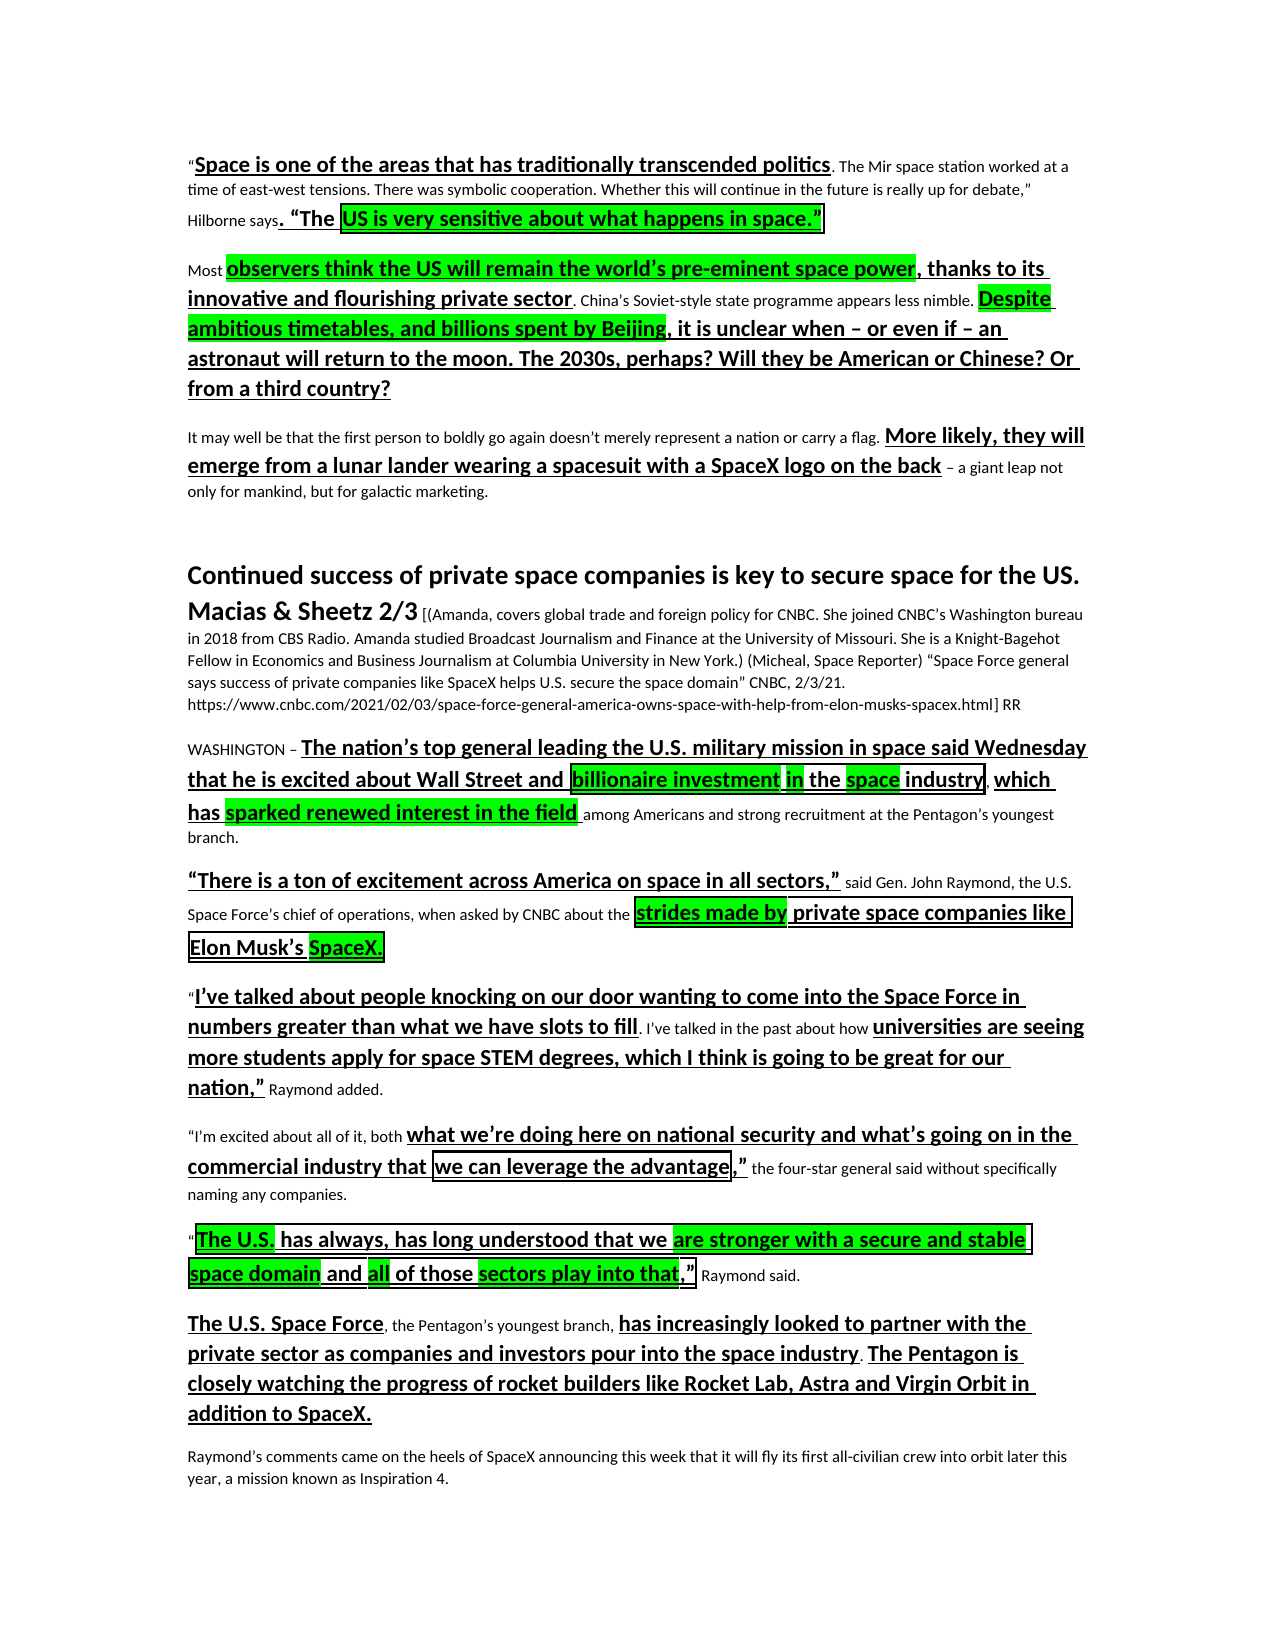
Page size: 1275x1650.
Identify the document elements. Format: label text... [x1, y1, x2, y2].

text “Space is one of the areas that has traditionally transcended politics. The Mir space station worked at a time of east-west tensions. There was symbolic cooperation. Whether this will continue in the future is really up for debate,” Hilborne says. “The US is very sensitive about what happens in space.” [187, 150, 1087, 234]
text “I’m excited about all of it, both what we’re doing here on national security and what’s going on in the commercial industry that we can leverage the advantage,” the four-star general said without specifically naming any companies. [187, 1120, 1087, 1204]
text The U.S. Space Force, the Pentagon’s youngest branch, has increasingly looked to partner with the private sector as companies and investors pour into the space industry. The Pentagon is closely watching the progress of rocket builders like Rocket Lab, Astra and Virgin Orbit in addition to SpaceX. [187, 1309, 1087, 1427]
text It may well be that the first person to boldly go again doesn’t merely represent a nation or carry a flag. More likely, they will emerge from a lunar lander wearing a spacesuit with a SpaceX logo on the back – a giant leap not only for mankind, but for galactic marketing. [187, 421, 1087, 502]
text “There is a ton of excitement across America on space in all sectors,” said Gen. John Raymond, the U.S. Space Force’s chief of operations, when asked by CNBC about the strides made by private space companies like Elon Musk’s SpaceX. [187, 866, 1087, 963]
text “The U.S. has always, has long understood that we are stronger with a secure and stable space domain and all of those sectors play into that,” Raymond said. [187, 1223, 1087, 1289]
subtitle Continued success of private space companies is key to secure space for the US. [187, 558, 1087, 591]
text Raymond’s comments came on the heels of SpaceX announcing this week that it will fly its first all-civilian crew into orbit later this year, a mission known as Inspiration 4. [187, 1446, 1087, 1488]
text “I’ve talked about people knocking on our door wanting to come into the Space Force in numbers greater than what we have slots to fill. I’ve talked in the past about how universities are seeing more students apply for space STEM degrees, which I think is going to be great for our nation,” Raymond added. [187, 982, 1087, 1101]
text Most observers think the US will remain the world’s pre-eminent space power, thanks to its innovative and flourishing private sector. China’s Soviet-style state programme appears less nimble. Despite ambitious timetables, and billions spent by Beijing, it is unclear when – or even if – an astronaut will return to the moon. The 2030s, perhaps? Will they be American or Chinese? Or from a third country? [187, 254, 1087, 403]
text Macias & Sheetz 2/3 [(Amanda, covers global trade and foreign policy for CNBC. She joined CNBC’s Washington bureau in 2018 from CBS Radio. Amanda studied Broadcast Journalism and Finance at the University of Missouri. She is a Knight-Bagehot Fellow in Economics and Business Journalism at Columbia University in New York.) (Micheal, Space Reporter) “Space Force general says success of private companies like SpaceX helps U.S. secure the space domain” CNBC, 2/3/21. https://www.cnbc.com/2021/02/03/space-force-general-america-owns-space-with-help-from-elon-musks-spacex.html] RR [187, 594, 1087, 714]
text WASHINGTON – The nation’s top general leading the U.S. military mission in space said Wednesday that he is excited about Wall Street and billionaire investment in the space industry, which has sparked renewed interest in the field among Americans and strong recruitment at the Pentagon’s youngest branch. [187, 733, 1087, 847]
